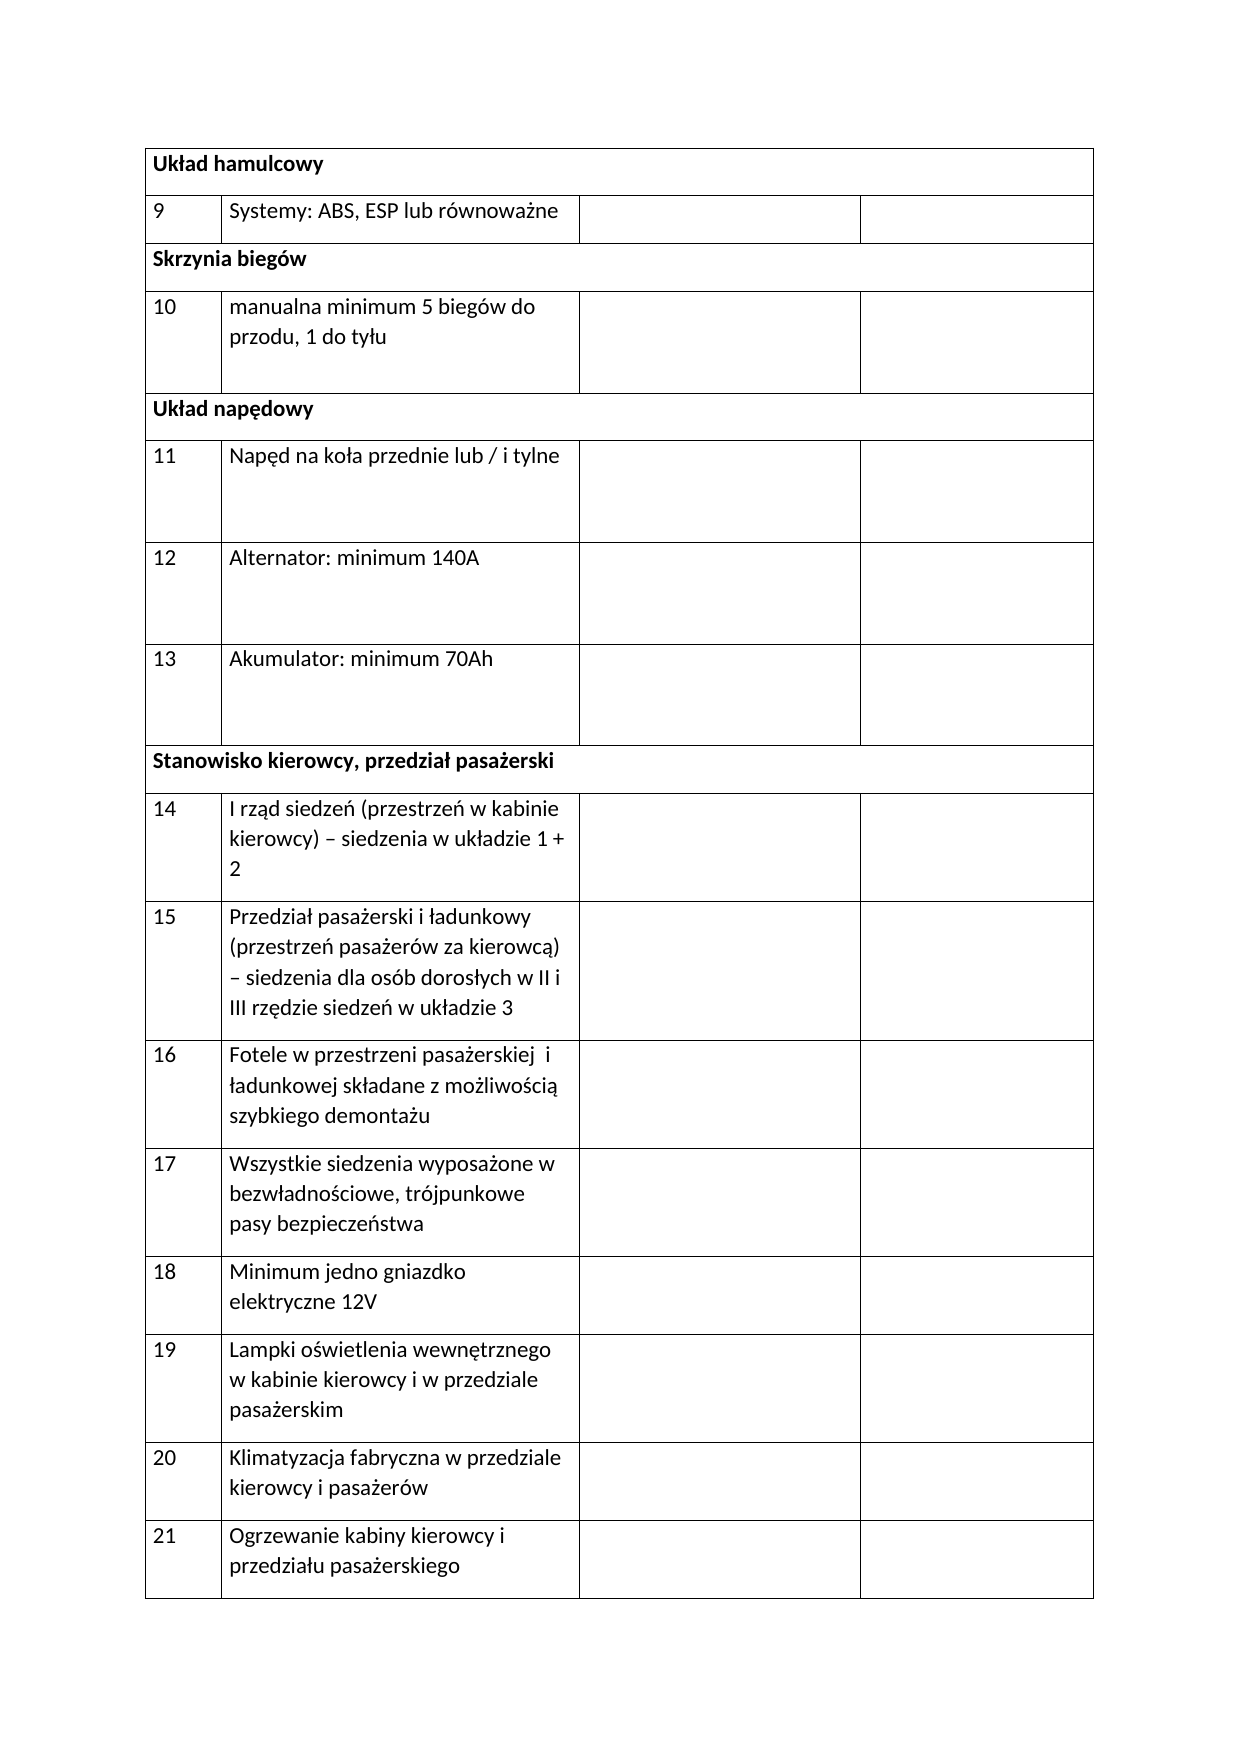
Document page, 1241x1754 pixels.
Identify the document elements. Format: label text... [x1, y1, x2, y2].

table_cell [861, 1257, 1093, 1334]
table_cell [580, 902, 860, 1039]
table_cell Układ napędowy [146, 394, 1093, 440]
table_cell [861, 1443, 1093, 1520]
table_cell [861, 1041, 1093, 1148]
table_cell [580, 645, 860, 745]
table_cell 11 [146, 441, 221, 542]
table_cell Alternator: minimum 140A [222, 543, 579, 643]
table_cell [580, 1257, 860, 1334]
table_cell Akumulator: minimum 70Ah [222, 645, 579, 745]
table_cell [861, 441, 1093, 542]
table_cell Fotele w przestrzeni pasażerskiej i ładunkowej składane z możliwością szybkiego demontażu [222, 1041, 579, 1148]
table_cell [580, 543, 860, 643]
table_cell [580, 1521, 860, 1598]
table_cell 14 [146, 794, 221, 901]
table_cell [580, 292, 860, 393]
table_cell Wszystkie siedzenia wyposażone w bezwładnościowe, trójpunkowe pasy bezpieczeństwa [222, 1149, 579, 1256]
table_cell [580, 1335, 860, 1442]
table_cell [580, 1149, 860, 1256]
table_cell [861, 1521, 1093, 1598]
table_cell Stanowisko kierowcy, przedział pasażerski [146, 746, 1093, 793]
table_cell [861, 1149, 1093, 1256]
table_cell Systemy: ABS, ESP lub równoważne [222, 196, 579, 243]
table_cell Minimum jedno gniazdko elektryczne 12V [222, 1257, 579, 1334]
table_cell 18 [146, 1257, 221, 1334]
table_cell Napęd na koła przednie lub / i tylne [222, 441, 579, 542]
table_cell [861, 1335, 1093, 1442]
table_cell 13 [146, 645, 221, 745]
table_cell [580, 196, 860, 243]
table_cell 12 [146, 543, 221, 643]
table_cell [580, 1041, 860, 1148]
table_cell 21 [146, 1521, 221, 1598]
table_cell 17 [146, 1149, 221, 1256]
table_cell Przedział pasażerski i ładunkowy (przestrzeń pasażerów za kierowcą) – siedzenia dla osób dorosłych w II i III rzędzie siedzeń w układzie 3 [222, 902, 579, 1039]
table_cell manualna minimum 5 biegów do przodu, 1 do tyłu [222, 292, 579, 393]
table_cell [580, 1443, 860, 1520]
table_cell [580, 794, 860, 901]
table_cell 19 [146, 1335, 221, 1442]
table_cell 16 [146, 1041, 221, 1148]
table_cell [861, 292, 1093, 393]
table_cell Skrzynia biegów [146, 244, 1093, 291]
table_cell Lampki oświetlenia wewnętrznego w kabinie kierowcy i w przedziale pasażerskim [222, 1335, 579, 1442]
table_cell [861, 902, 1093, 1039]
table_cell [580, 441, 860, 542]
table_cell [861, 645, 1093, 745]
table_cell [861, 794, 1093, 901]
table_cell Ogrzewanie kabiny kierowcy i przedziału pasażerskiego [222, 1521, 579, 1598]
table_cell 20 [146, 1443, 221, 1520]
table_cell Układ hamulcowy [146, 149, 1093, 195]
table_cell 10 [146, 292, 221, 393]
table_cell 15 [146, 902, 221, 1039]
table_cell [861, 543, 1093, 643]
table_cell I rząd siedzeń (przestrzeń w kabinie kierowcy) – siedzenia w układzie 1 + 2 [222, 794, 579, 901]
table_cell [861, 196, 1093, 243]
table_cell Klimatyzacja fabryczna w przedziale kierowcy i pasażerów [222, 1443, 579, 1520]
table_cell 9 [146, 196, 221, 243]
